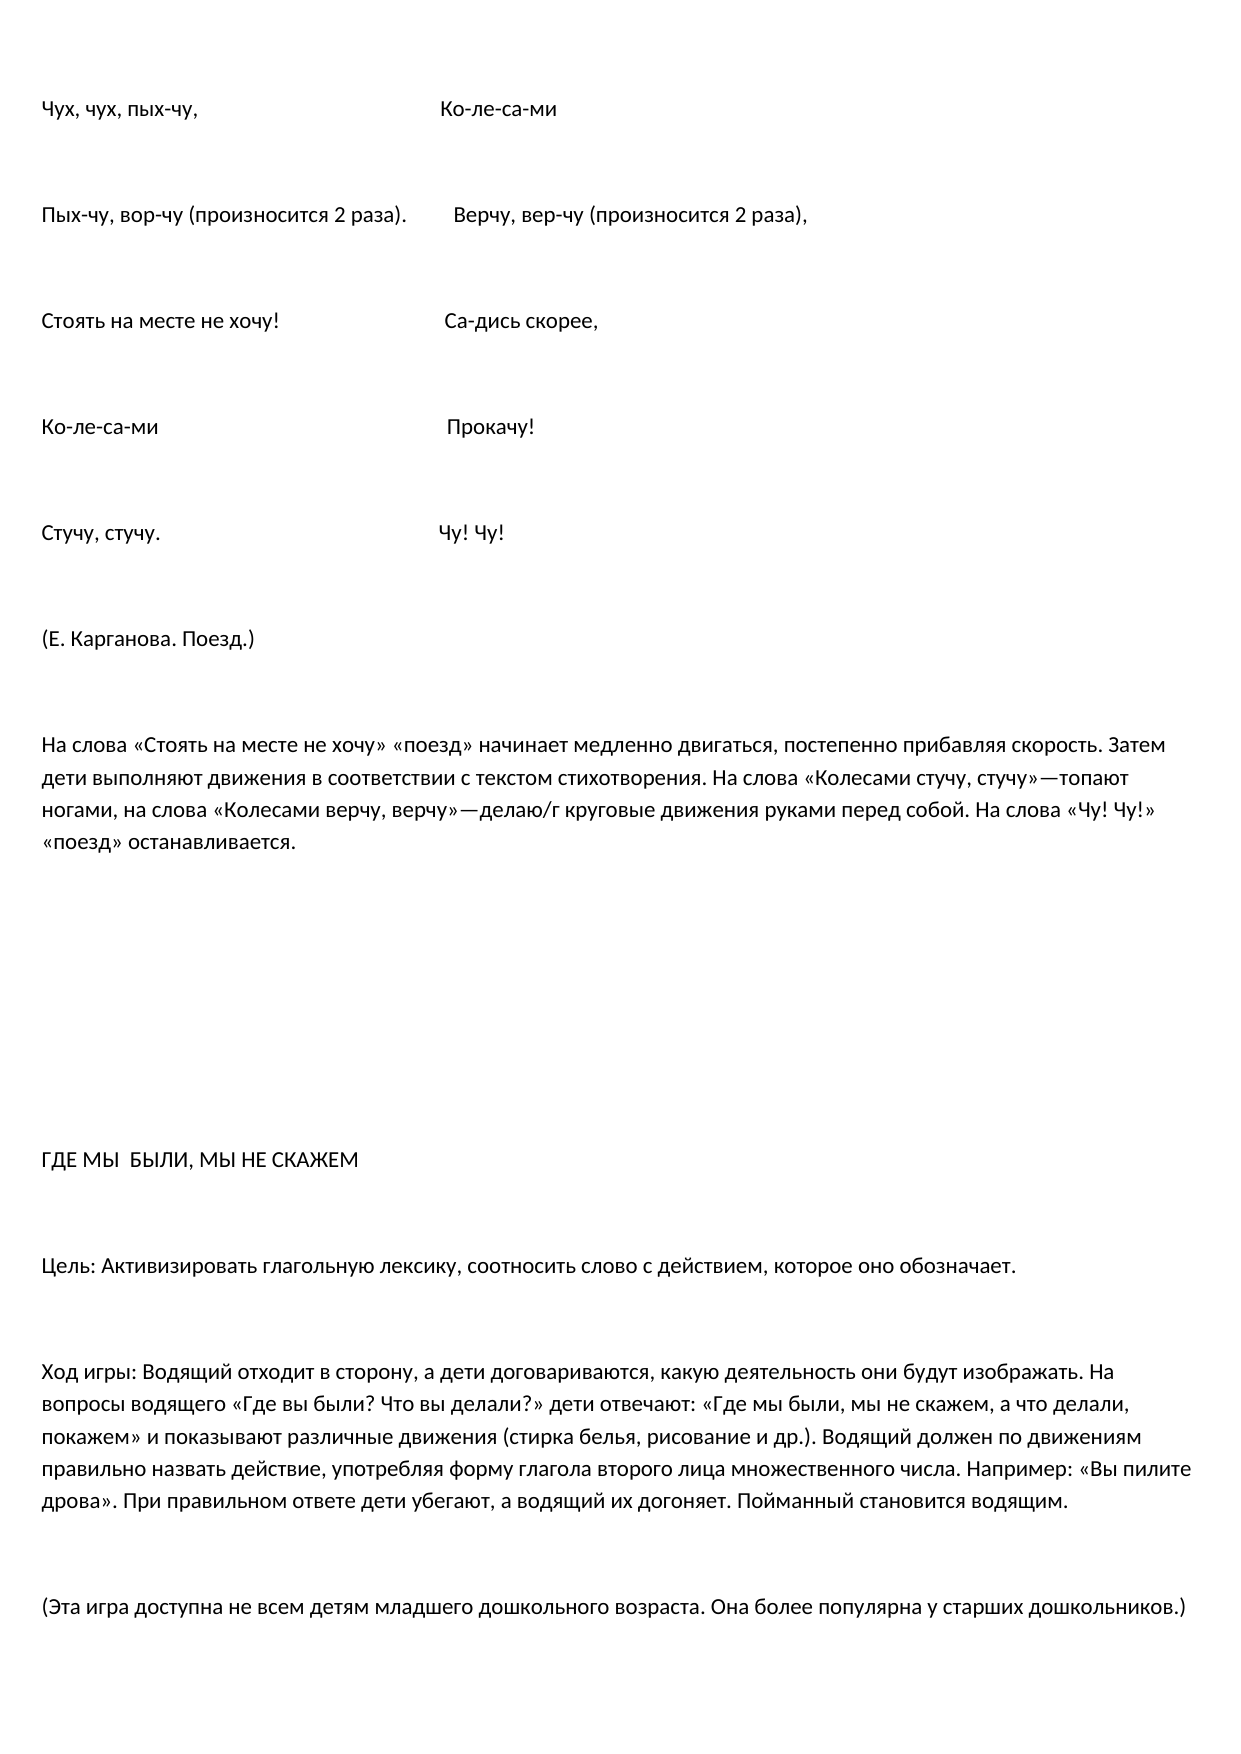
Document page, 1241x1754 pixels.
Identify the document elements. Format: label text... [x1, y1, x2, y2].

text (Эта игра доступна не всем детям младшего дошкольного возраста. Она более популярна у старших дошкольников.) [41, 1592, 1199, 1620]
text Ко-ле-са-ми Прокачу! [41, 412, 1199, 441]
text Цель: Активизировать глагольную лексику, соотносить слово с действием, которое оно обозначает. [41, 1251, 1199, 1279]
text Чух, чух, пых-чу, Ко-ле-са-ми [41, 94, 1199, 122]
text На слова «Стоять на месте не хочу» «поезд» начинает медленно двигаться, постепенно прибавляя скорость. Затем дети выполняют движения в соответствии с текстом стихотворения. На слова «Колесами стучу, стучу»—топают ногами, на слова «Колесами верчу, верчу»—делаю/г круговые движения руками перед собой. На слова «Чу! Чу!» «поезд» останавливается. [41, 731, 1199, 855]
text Стучу, стучу. Чу! Чу! [41, 518, 1199, 547]
text Пых-чу, вор-чу (произносится 2 раза). Верчу, вер-чу (произносится 2 раза), [41, 200, 1199, 228]
text (Е. Карганова. Поезд.) [41, 624, 1199, 653]
text ГДЕ МЫ БЫЛИ, МЫ НЕ СКАЖЕМ [41, 1145, 1199, 1173]
text Ход игры: Водящий отходит в сторону, а дети договариваются, какую деятельность они будут изображать. На вопросы водящего «Где вы были? Что вы делали?» дети отвечают: «Где мы были, мы не скажем, а что делали, покажем» и показывают различные движения (стирка белья, рисование и др.). Водящий должен по движениям правильно назвать действие, употребляя форму глагола второго лица множественного числа. Например: «Вы пилите дрова». При правильном ответе дети убегают, а водящий их догоняет. Пойманный становится водящим. [41, 1357, 1199, 1514]
text Стоять на месте не хочу! Са-дись скорее, [41, 306, 1199, 334]
